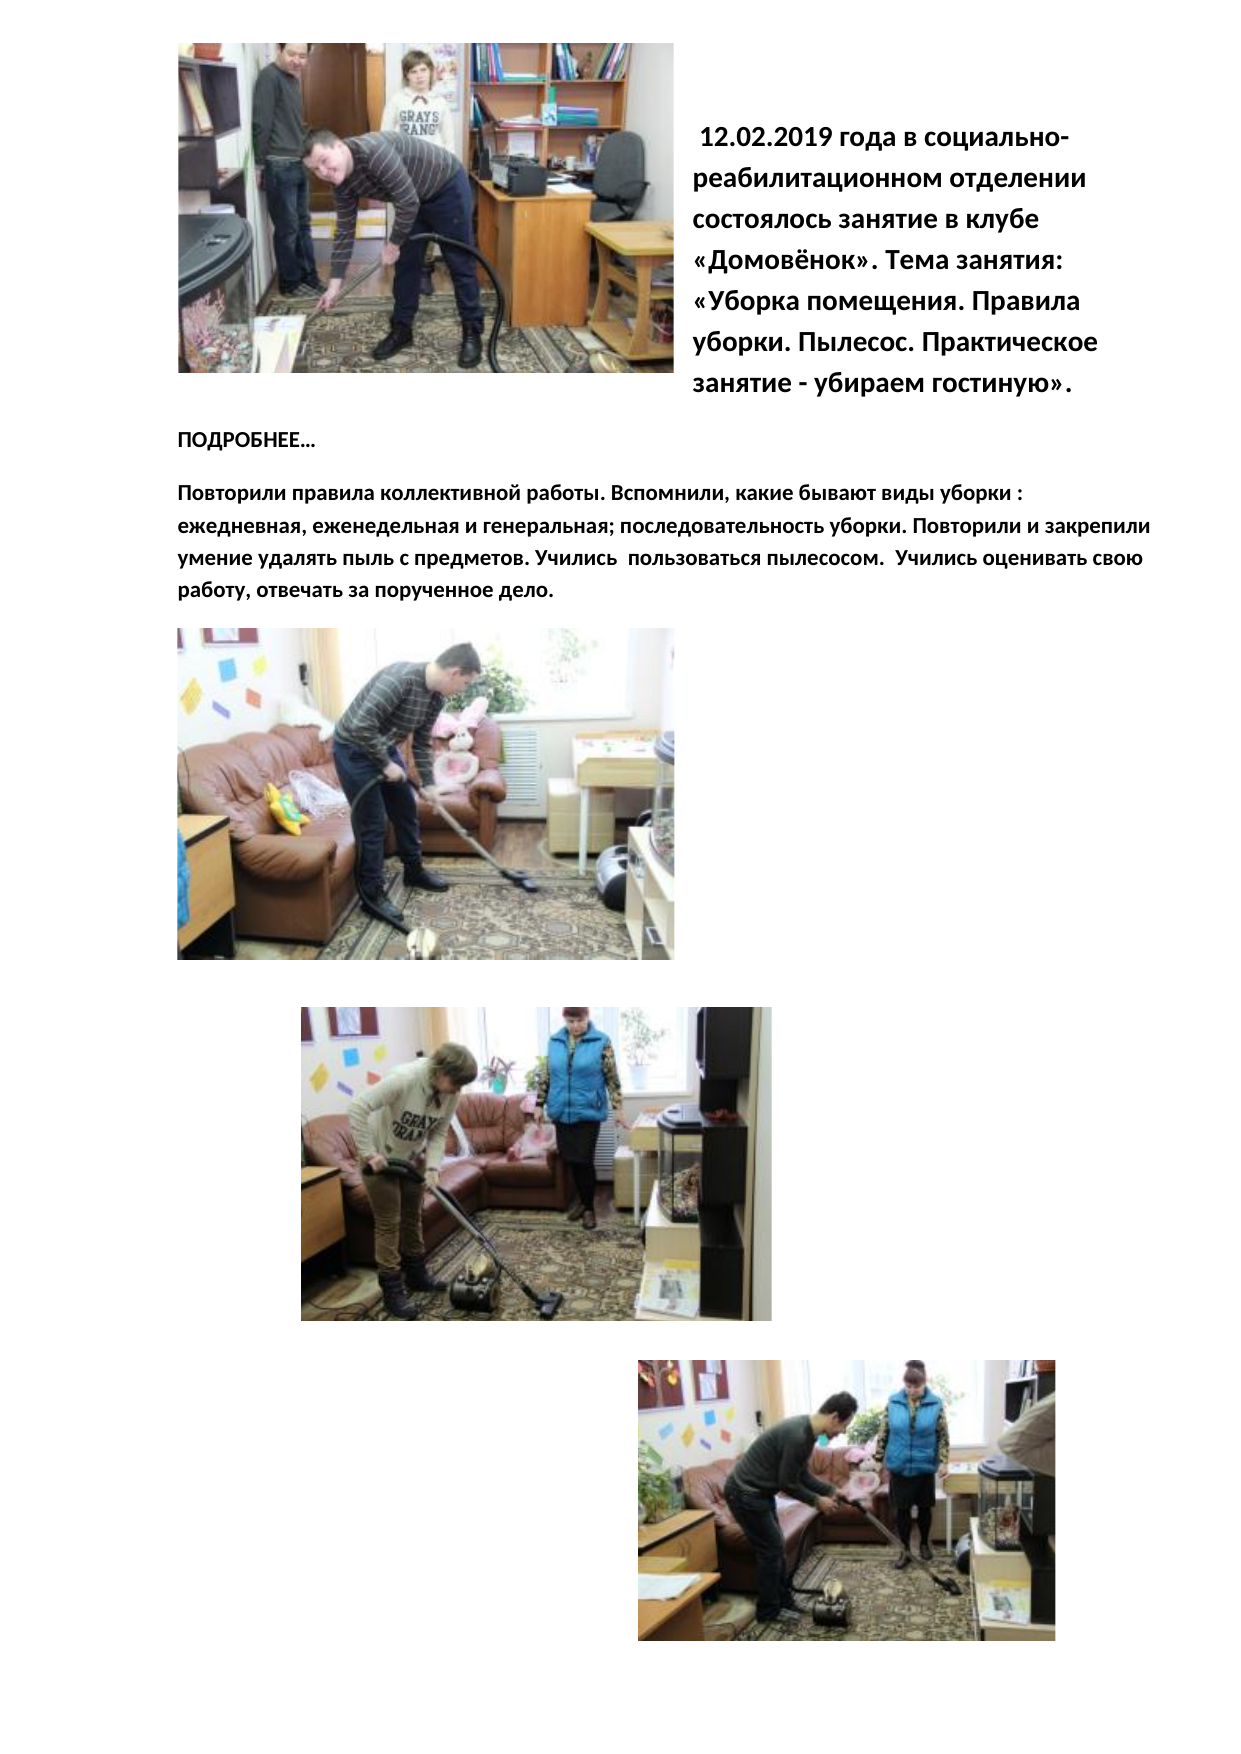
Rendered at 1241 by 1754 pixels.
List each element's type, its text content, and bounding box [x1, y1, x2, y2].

picture [299, 1007, 771, 1320]
picture [176, 43, 673, 372]
picture [177, 628, 675, 960]
text Повторили правила коллективной работы. Вспомнили, какие бывают виды уборки : ежедневная, еженедельная и генеральная; последовательность уборки. Повторили и закрепили умение удалять пыль с предметов. Учились пользоваться пылесосом. Учились оценивать свою работу, отвечать за порученное дело. [177, 478, 1152, 603]
text 12.02.2019 года в социально-реабилитационном отделении состоялось занятие в клубе «Домовёнок». Тема занятия: «Уборка помещения. Правила уборки. Пылесос. Практическое занятие - убираем гостиную». [177, 118, 1152, 399]
text ПОДРОБНЕЕ… [177, 426, 1152, 453]
picture [636, 1360, 1055, 1639]
